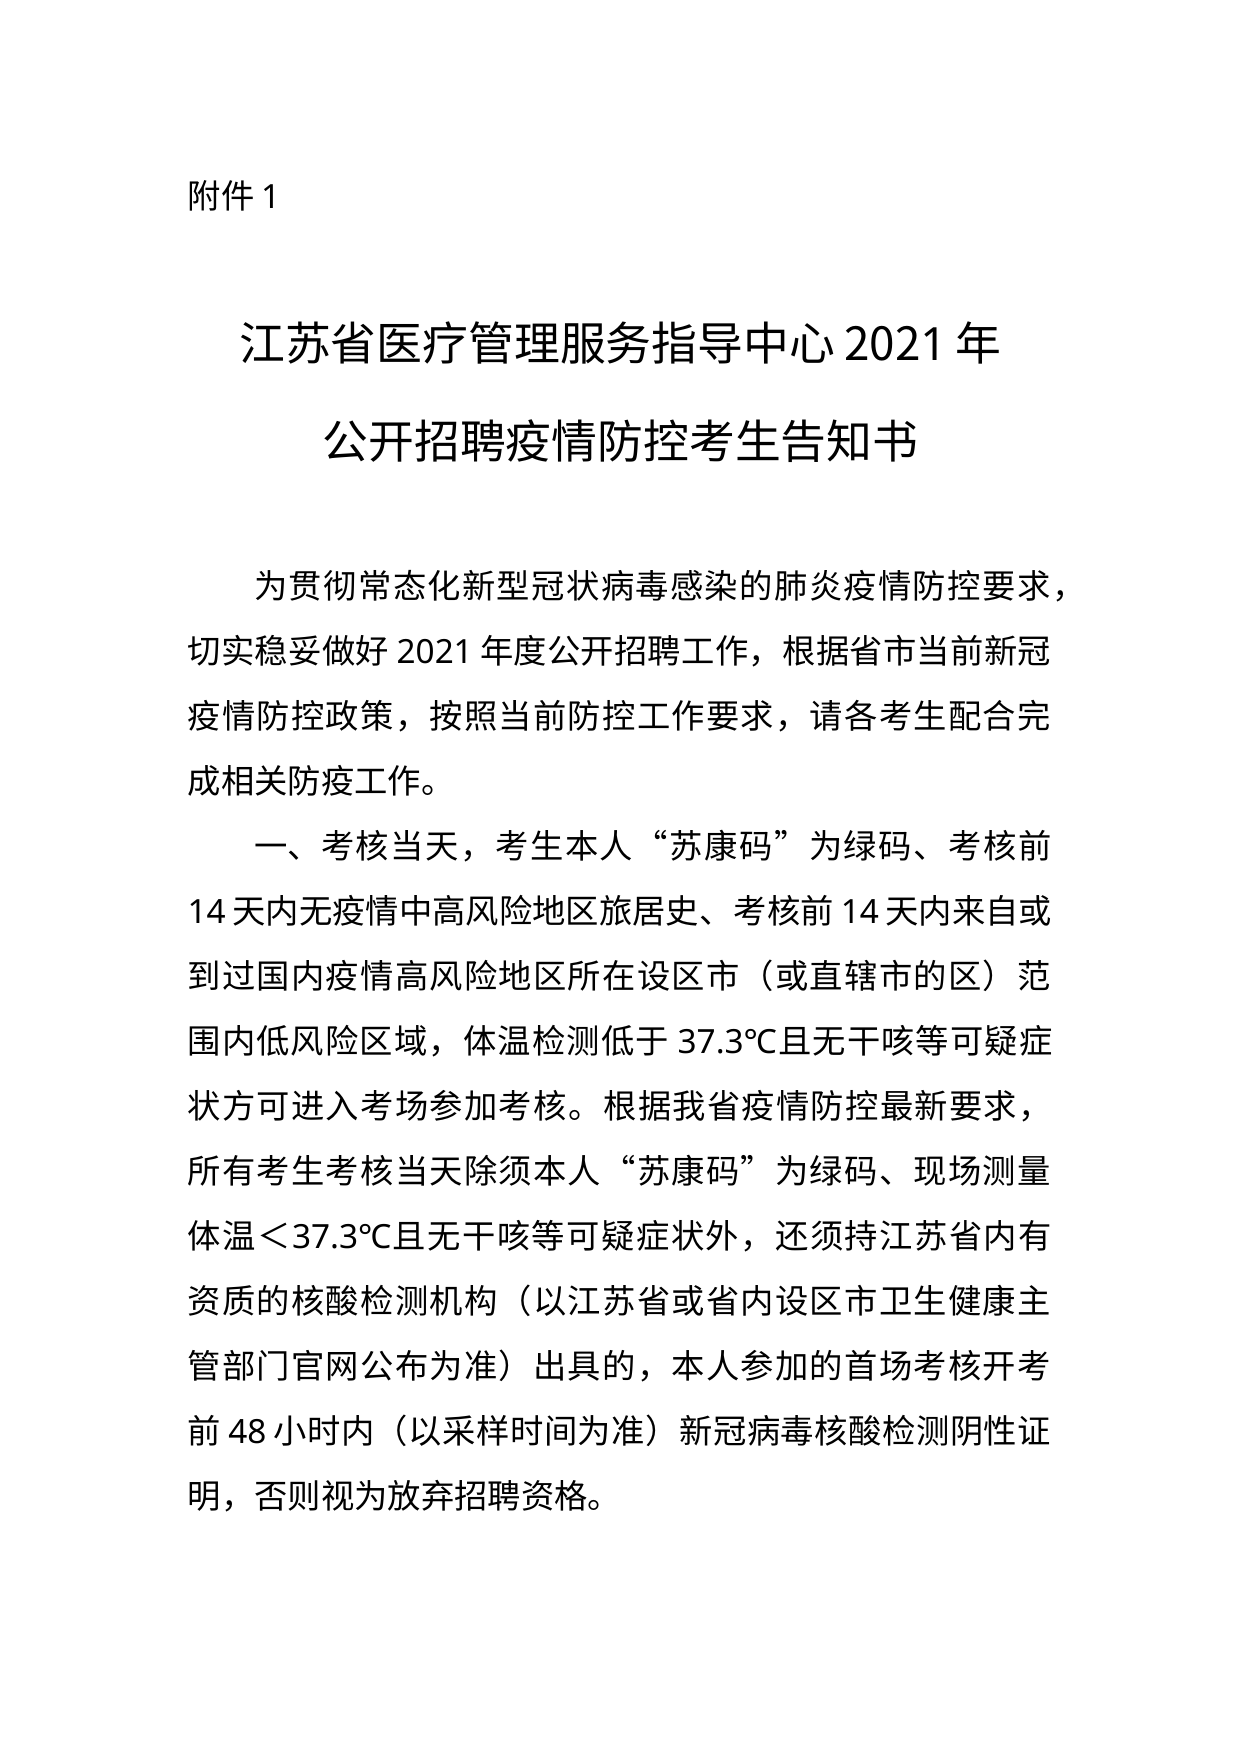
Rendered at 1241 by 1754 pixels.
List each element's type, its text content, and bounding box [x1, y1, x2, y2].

list 考核当天，考生本人“苏康码”为绿码、考核前14天内无疫情中高风险地区旅居史、考核前14天内来自或到过国内疫情高风险地区所在设区市（或直辖市的区）范围内低风险区域，体温检测低于37.3℃且无干咳等可疑症状方可进入考场参加考核。根据我省疫情防控最新要求，所有考生考核当天除须本人“苏康码”为绿码、现场测量体温＜37.3℃且无干咳等可疑症状外，还须持江苏省内有资质的核酸检测机构（以江苏省或省内设区市卫生健康主管部门官网公布为准）出具的，本人参加的首场考核开考前48小时内（以采样时间为准）新冠病毒核酸检测阴性证明，否则视为放弃招聘资格。 [187, 812, 1053, 1527]
text 为贯彻常态化新型冠状病毒感染的肺炎疫情防控要求，切实稳妥做好2021年度公开招聘工作，根据省市当前新冠疫情防控政策，按照当前防控工作要求，请各考生配合完成相关防疫工作。 [187, 552, 1053, 812]
text 附件1 [187, 162, 1053, 227]
text 江苏省医疗管理服务指导中心2021年 [187, 292, 1053, 389]
text 公开招聘疫情防控考生告知书 [187, 389, 1053, 487]
